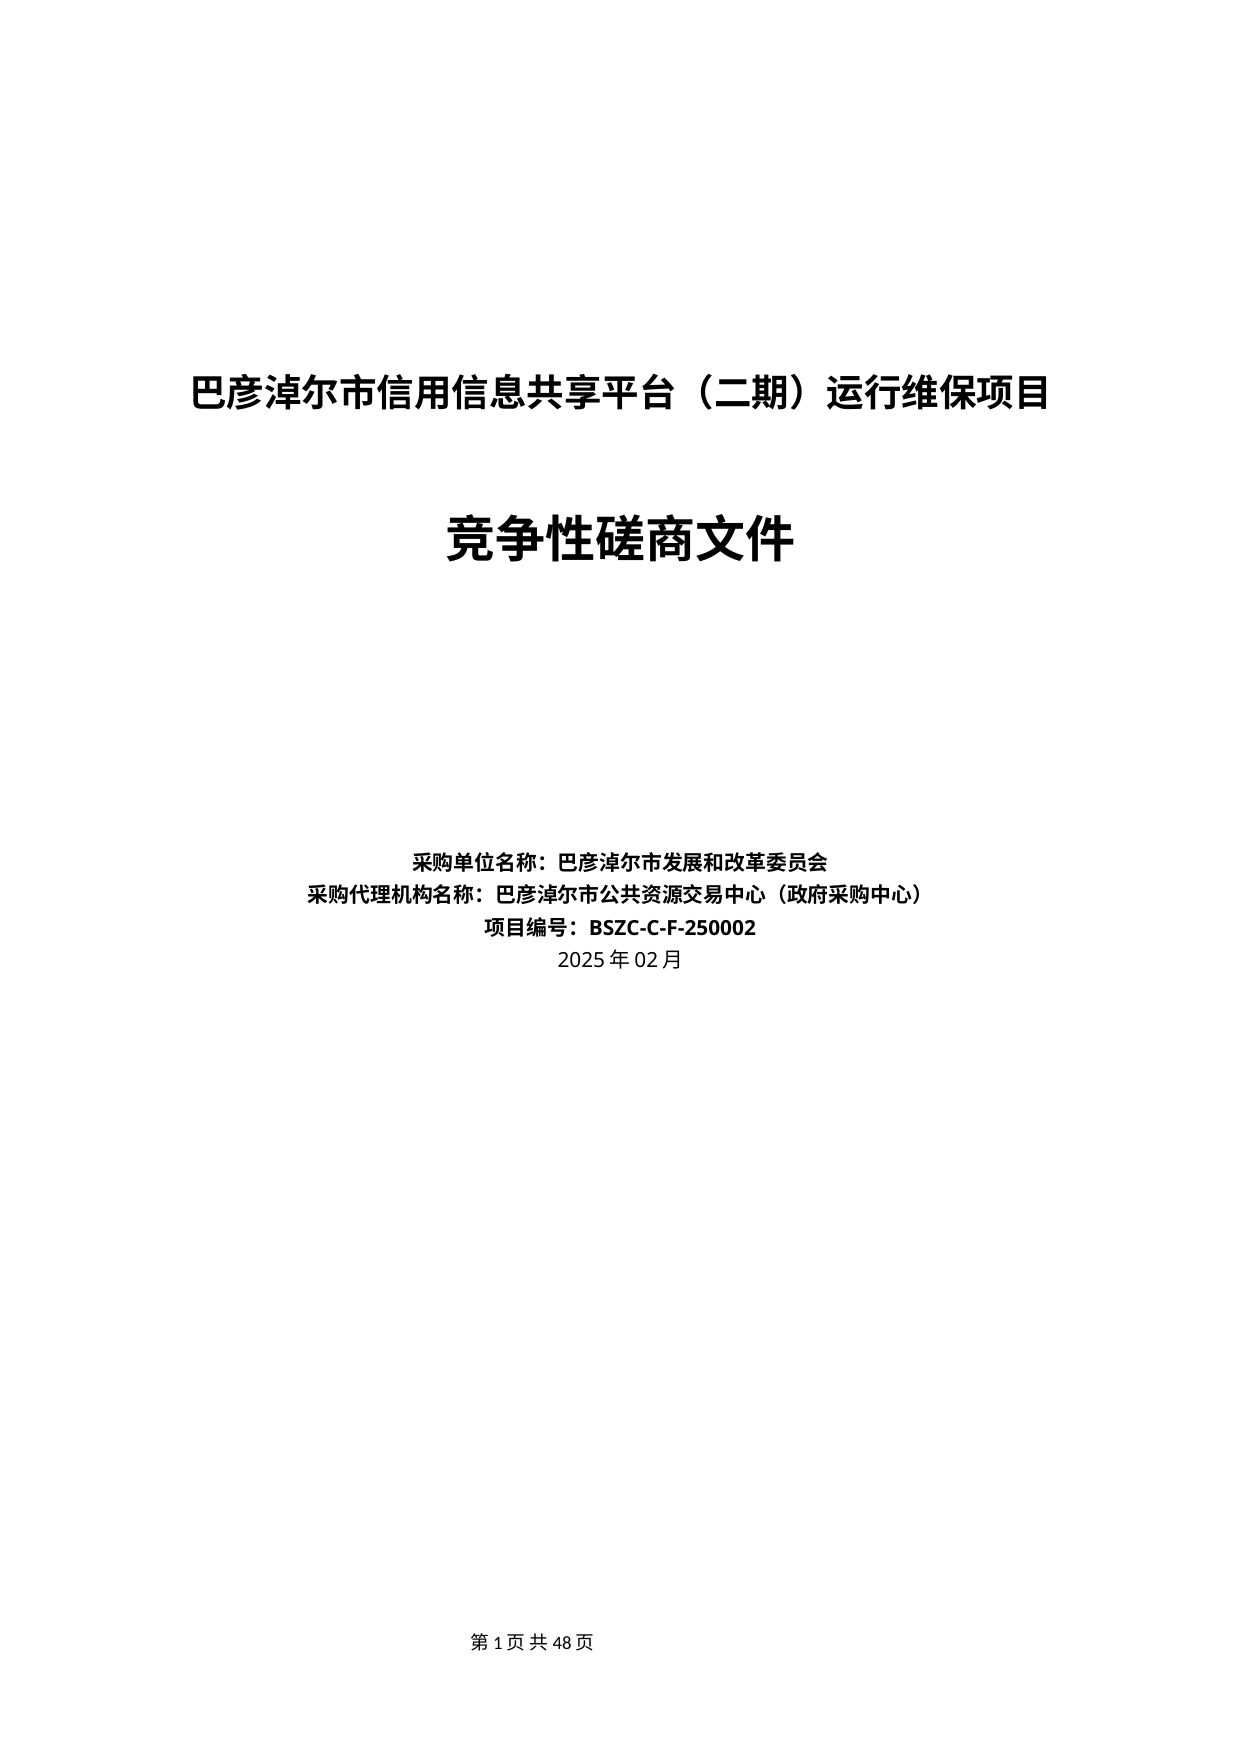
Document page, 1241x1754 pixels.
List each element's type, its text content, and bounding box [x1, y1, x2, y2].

text 项目编号：BSZC-C-F-250002 [187, 910, 1053, 942]
text 采购单位名称：巴彦淖尔市发展和改革委员会 [187, 845, 1053, 877]
text 竞争性磋商文件 [187, 487, 1053, 585]
text 巴彦淖尔市信用信息共享平台（二期）运行维保项目 [187, 357, 1053, 422]
text 2025年02月 [187, 942, 1053, 975]
text 采购代理机构名称：巴彦淖尔市公共资源交易中心（政府采购中心） [187, 877, 1053, 910]
